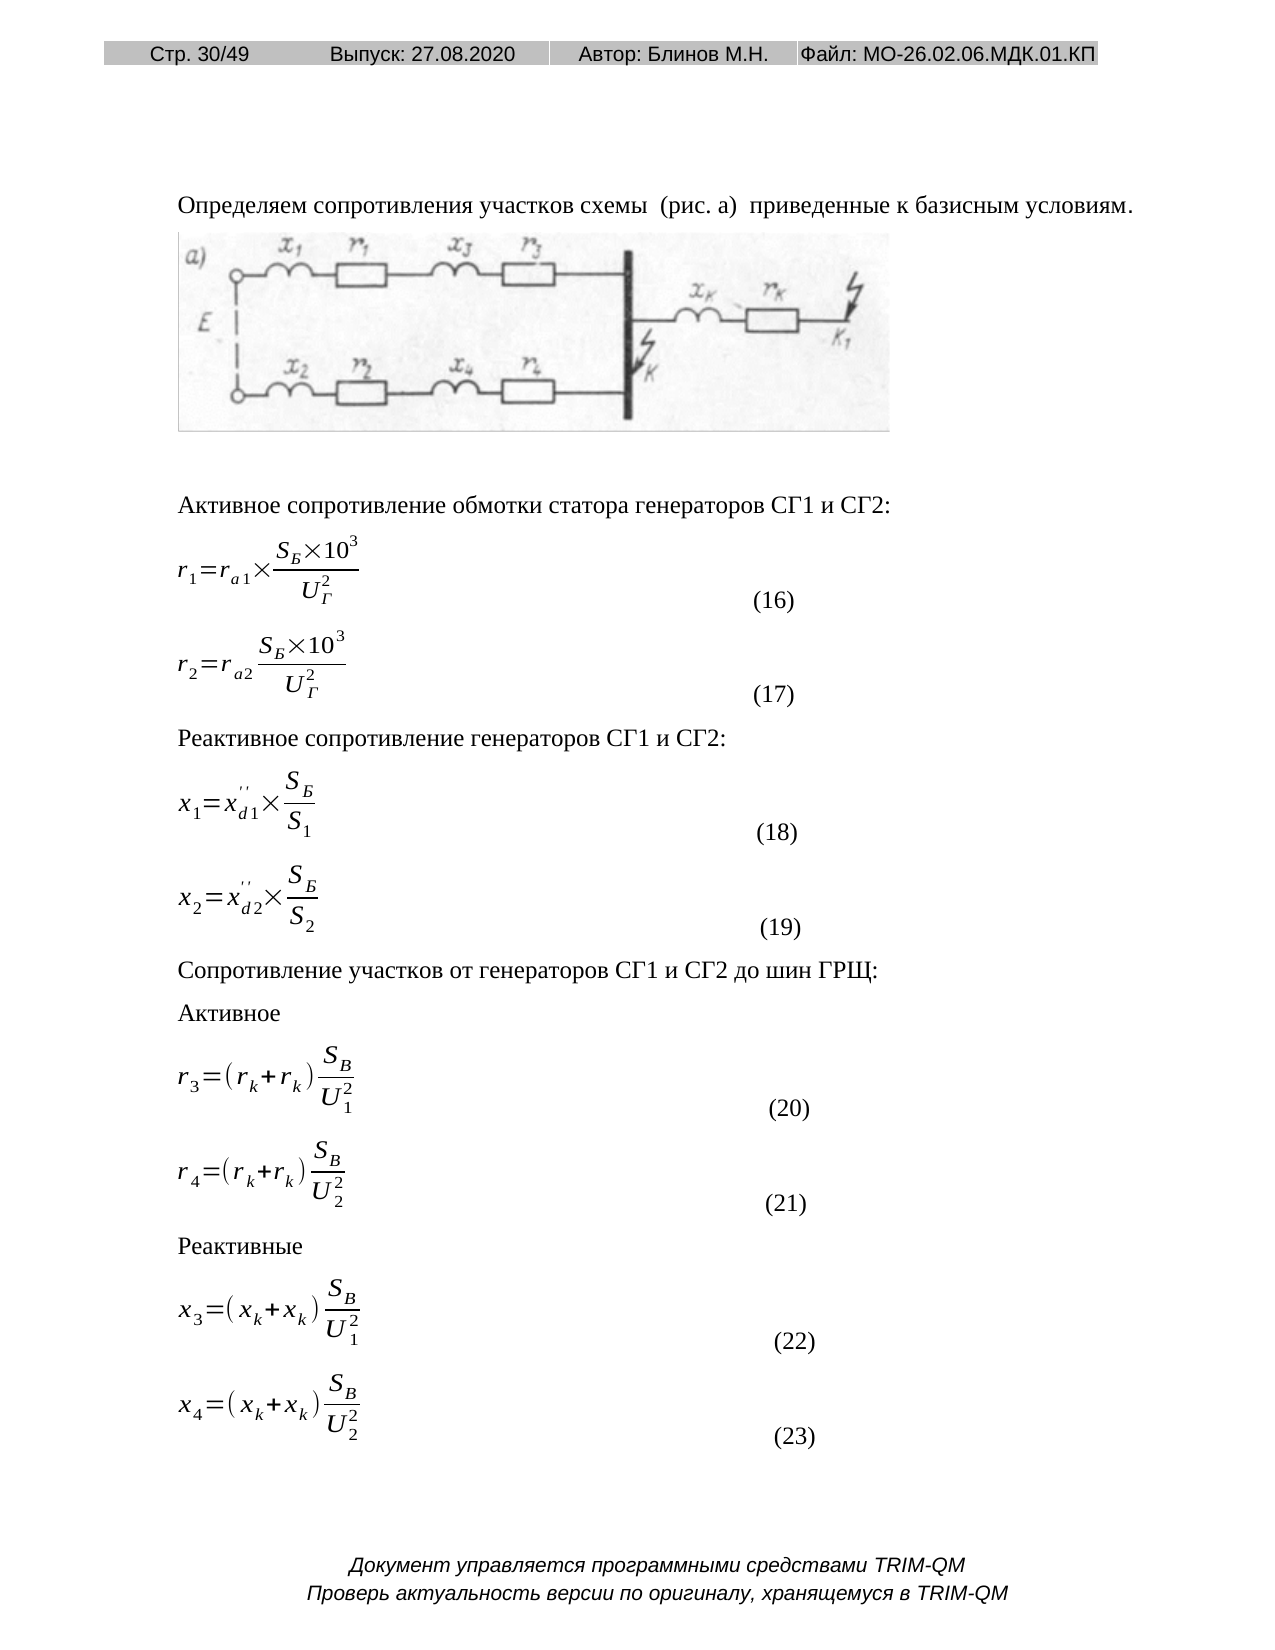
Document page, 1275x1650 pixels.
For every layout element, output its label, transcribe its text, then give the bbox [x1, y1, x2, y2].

text (22) [103, 1274, 1211, 1355]
text (23) [103, 1369, 1211, 1449]
text (18) [103, 766, 1211, 846]
text Активное [103, 998, 1211, 1027]
text (20) [103, 1042, 1211, 1122]
text (21) [103, 1136, 1211, 1217]
text (16) [103, 533, 1211, 613]
text Активное сопротивление обмотки статора генераторов СГ1 и СГ2: [103, 490, 1211, 519]
picture [177, 232, 890, 433]
text Реактивное сопротивление генераторов СГ1 и СГ2: [103, 723, 1211, 751]
text Определяем сопротивления участков схемы (рис. а) приведенные к базисным условиям. [103, 190, 1211, 218]
text Сопротивление участков от генераторов СГ1 и СГ2 до шин ГРЩ: [103, 955, 1211, 984]
text (19) [103, 861, 1211, 941]
text (17) [103, 628, 1211, 708]
text Реактивные [103, 1231, 1211, 1260]
